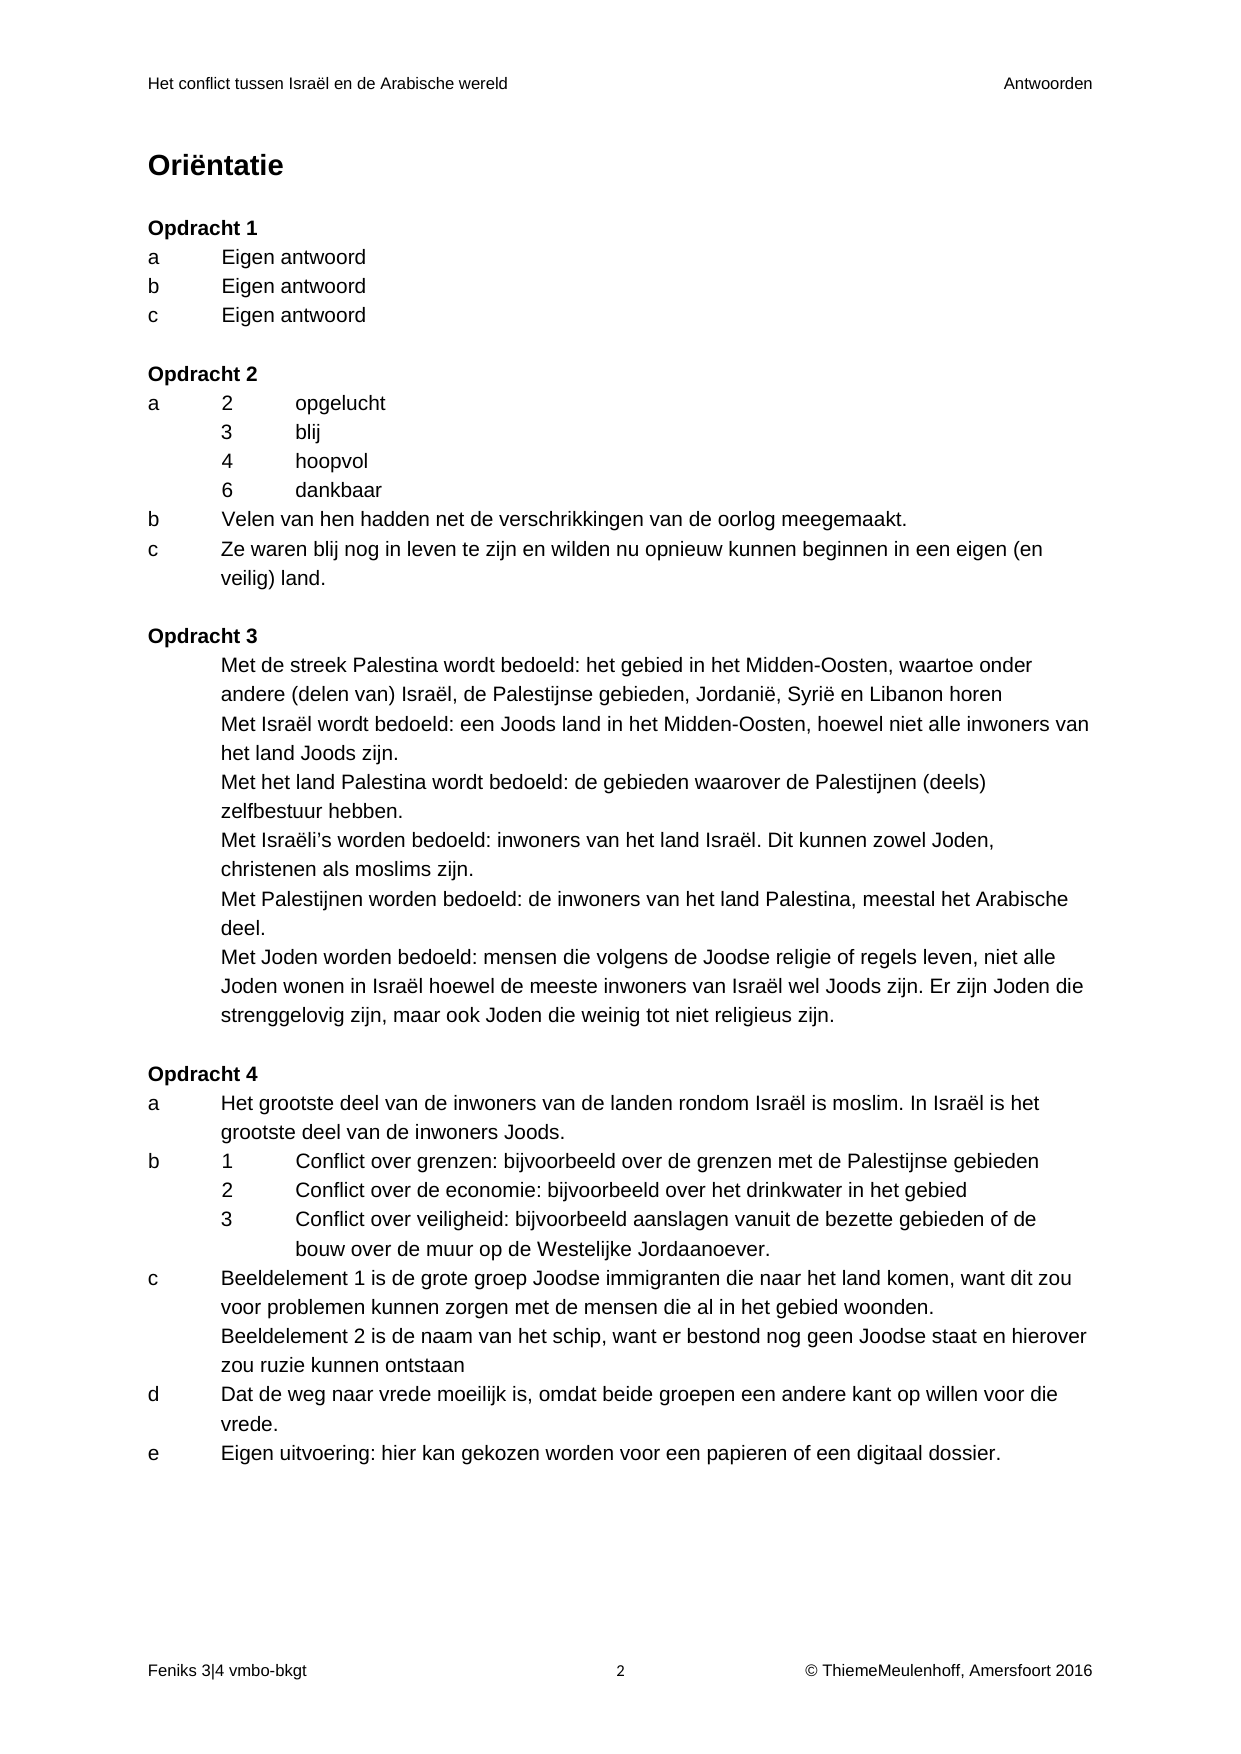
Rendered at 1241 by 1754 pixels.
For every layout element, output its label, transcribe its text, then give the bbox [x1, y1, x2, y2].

text Beeldelement 2 is de naam van het schip, want er bestond nog geen Joodse staat en hierover zou ruzie kunnen ontstaan [221, 1319, 1093, 1377]
text 3 Conflict over veiligheid: bijvoorbeeld aanslagen vanuit de bezette gebieden of de bouw over de muur op de Westelijke Jordaanoever. [221, 1202, 1093, 1260]
text Met de streek Palestina wordt bedoeld: het gebied in het Midden-Oosten, waartoe onder andere (delen van) Israël, de Palestijnse gebieden, Jordanië, Syrië en Libanon horen [148, 648, 1093, 706]
text e Eigen uitvoering: hier kan gekozen worden voor een papieren of een digitaal dossier. [148, 1435, 1093, 1464]
text Met Israëli’s worden bedoeld: inwoners van het land Israël. Dit kunnen zowel Joden, christenen als moslims zijn. [221, 823, 1093, 881]
text Opdracht 3 [148, 619, 1093, 648]
text Met Joden worden bedoeld: mensen die volgens de Joodse religie of regels leven, niet alle Joden wonen in Israël hoewel de meeste inwoners van Israël wel Joods zijn. Er zijn Joden die strenggelovig zijn, maar ook Joden die weinig tot niet religieus zijn. [221, 939, 1093, 1027]
text Oriëntatie [148, 148, 1093, 181]
text c Beeldelement 1 is de grote groep Joodse immigranten die naar het land komen, want dit zou voor problemen kunnen zorgen met de mensen die al in het gebied woonden. [148, 1260, 1093, 1319]
text Met Palestijnen worden bedoeld: de inwoners van het land Palestina, meestal het Arabische deel. [221, 881, 1093, 939]
text a Het grootste deel van de inwoners van de landen rondom Israël is moslim. In Israël is het grootste deel van de inwoners Joods. [148, 1085, 1093, 1144]
text a Eigen antwoord [148, 239, 1093, 269]
text c Ze waren blij nog in leven te zijn en wilden nu opnieuw kunnen beginnen in een eigen (en veilig) land. [148, 531, 1093, 589]
text 2 Conflict over de economie: bijvoorbeeld over het drinkwater in het gebied [148, 1173, 1093, 1202]
text c Eigen antwoord [148, 298, 1093, 327]
text 3 blij [148, 414, 1093, 444]
text Opdracht 4 [148, 1056, 1093, 1085]
text 4 hoopvol [148, 444, 1093, 473]
text a 2 opgelucht [148, 385, 1093, 414]
text d Dat de weg naar vrede moeilijk is, omdat beide groepen een andere kant op willen voor die vrede. [148, 1377, 1093, 1435]
text b 1 Conflict over grenzen: bijvoorbeeld over de grenzen met de Palestijnse gebieden [148, 1144, 1093, 1173]
text 6 dankbaar [148, 473, 1093, 502]
text Opdracht 1 [148, 210, 1093, 239]
text Opdracht 2 [148, 356, 1093, 385]
text Met het land Palestina wordt bedoeld: de gebieden waarover de Palestijnen (deels) zelfbestuur hebben. [221, 764, 1093, 823]
text b Eigen antwoord [148, 269, 1093, 298]
text Met Israël wordt bedoeld: een Joods land in het Midden-Oosten, hoewel niet alle inwoners van het land Joods zijn. [221, 706, 1093, 764]
text b Velen van hen hadden net de verschrikkingen van de oorlog meegemaakt. [148, 502, 1093, 531]
